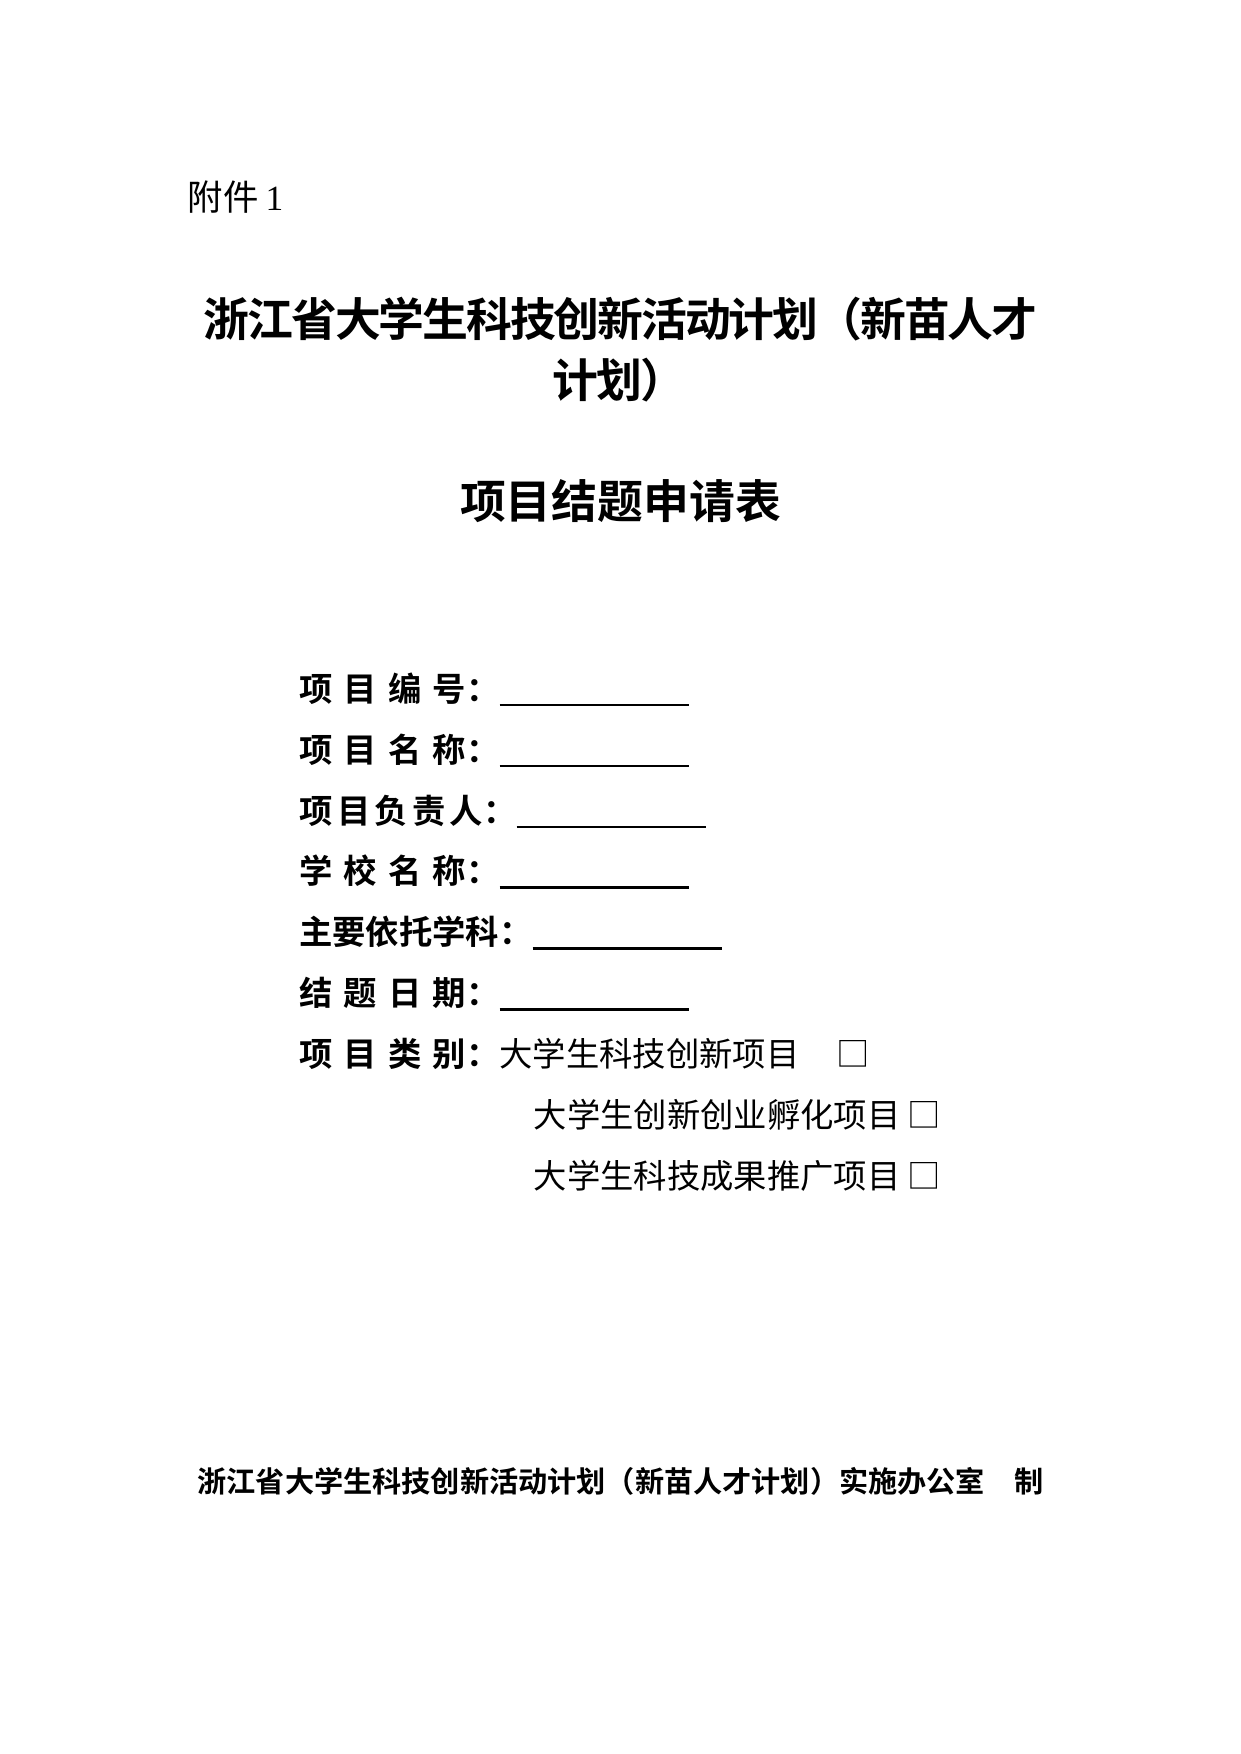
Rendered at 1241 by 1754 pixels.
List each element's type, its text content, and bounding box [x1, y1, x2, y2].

text 学校名称： [187, 835, 1053, 896]
text 浙江省大学生科技创新活动计划（新苗人才计划）实施办公室 制 [187, 1444, 1053, 1504]
text 项目类别：大学生科技创新项目 □ [187, 1018, 1053, 1079]
text 项目结题申请表 [187, 470, 1053, 531]
text 项目编号： [187, 653, 1053, 714]
text 结题日期： [187, 957, 1053, 1018]
text 大学生科技成果推广项目 □ [187, 1139, 1053, 1200]
text 浙江省大学生科技创新活动计划（新苗人才计划） [187, 288, 1053, 409]
text 大学生创新创业孵化项目 □ [187, 1079, 1053, 1139]
text 附件1 [187, 162, 1053, 227]
text 主要依托学科： [187, 896, 1053, 957]
text 项目负责人： [187, 774, 1053, 835]
text 项目名称： [187, 714, 1053, 774]
